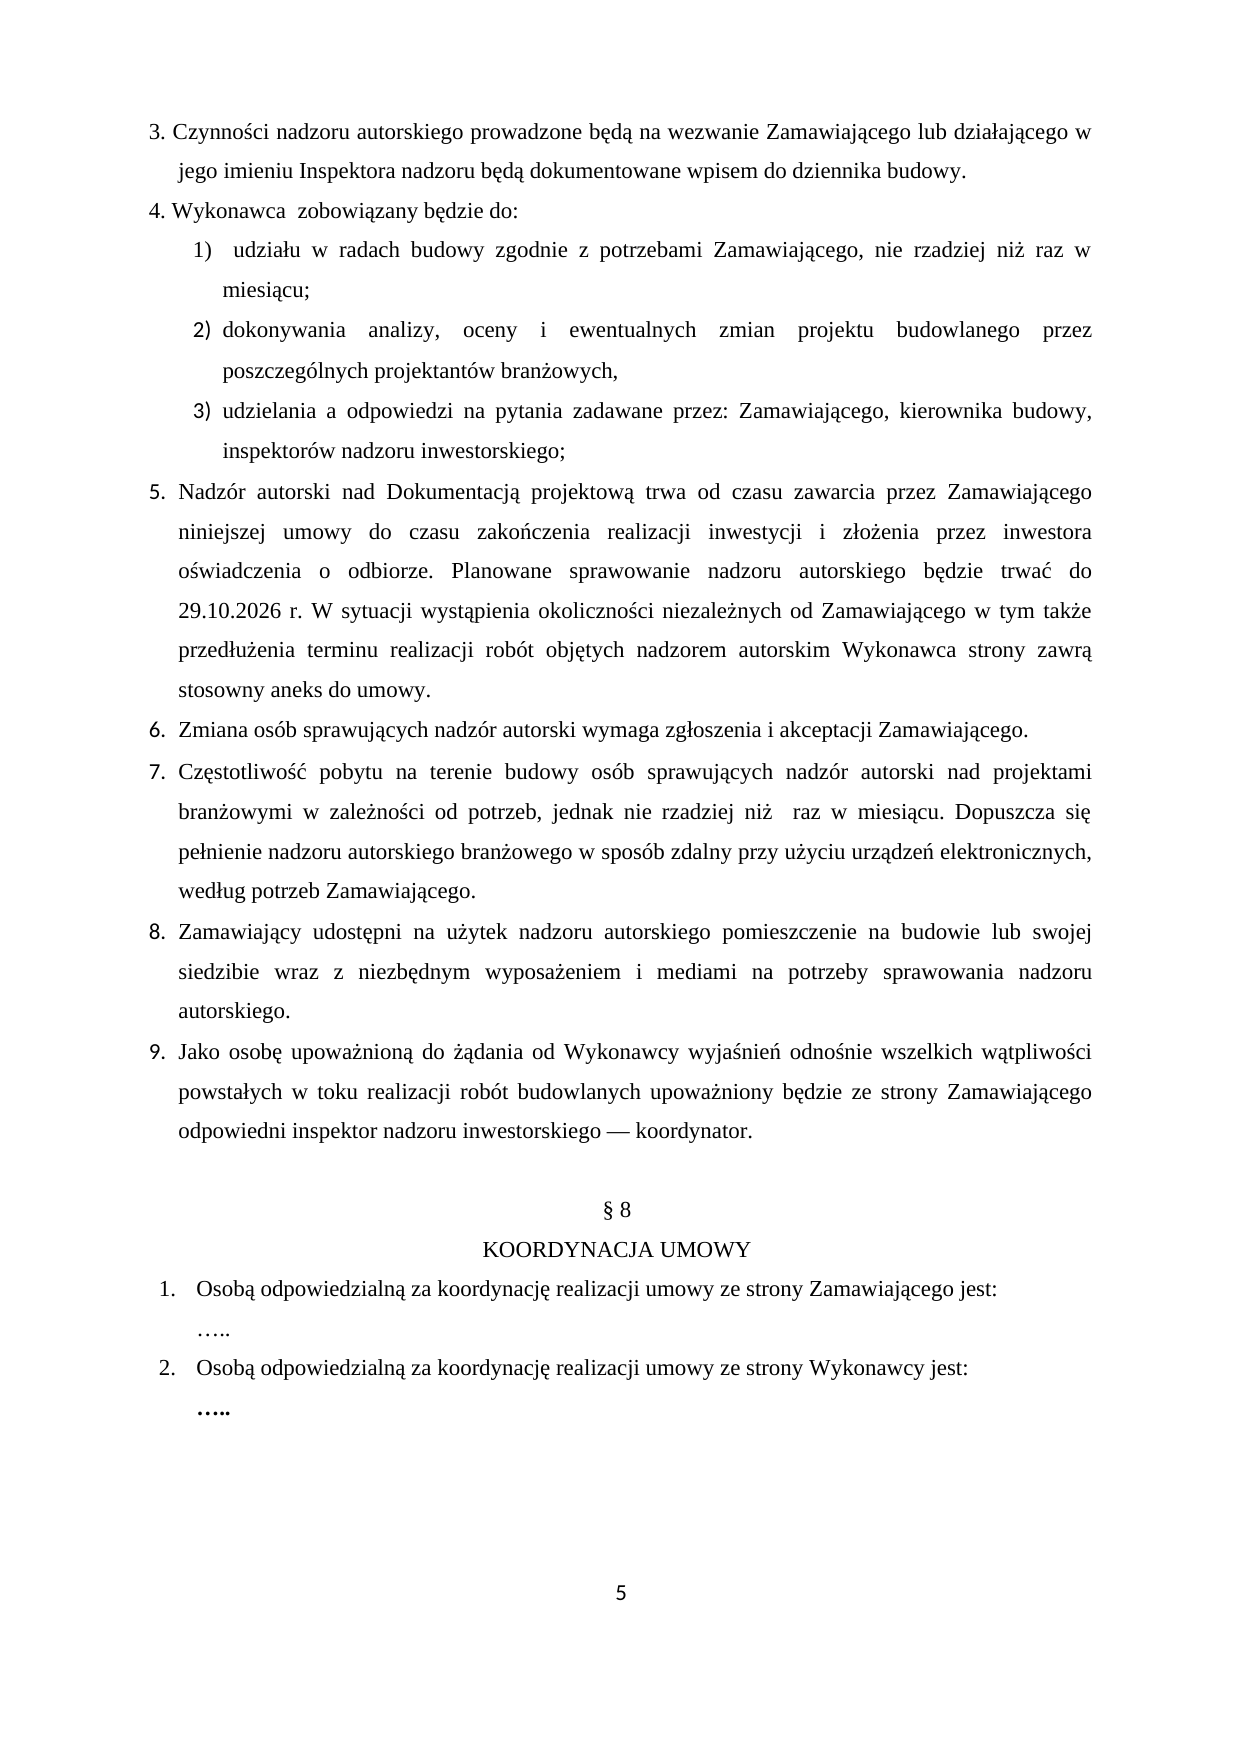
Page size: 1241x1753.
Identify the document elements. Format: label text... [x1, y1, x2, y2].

list Osobą odpowiedzialną za koordynację realizacji umowy ze strony Wykonawcy jest: [159, 1354, 1085, 1381]
list ….. [196, 1394, 1085, 1420]
text KOORDYNACJA UMOWY [148, 1236, 1085, 1262]
list dokonywania analizy, oceny i ewentualnych zmian projektu budowlanego przez poszczególnych projektantów branżowych, [193, 316, 1093, 383]
text 3. Czynności nadzoru autorskiego prowadzone będą na wezwanie Zamawiającego lub działającego w jego imieniu Inspektora nadzoru będą dokumentowane wpisem do dziennika budowy. [148, 118, 1093, 184]
list udzielania a odpowiedzi na pytania zadawane przez: Zamawiającego, kierownika budowy, inspektorów nadzoru inwestorskiego; [193, 396, 1093, 464]
list Osobą odpowiedzialną za koordynację realizacji umowy ze strony Zamawiającego jest: [159, 1276, 1085, 1302]
text 4. Wykonawca zobowiązany będzie do: [148, 197, 1093, 223]
list Zamawiający udostępni na użytek nadzoru autorskiego pomieszczenie na budowie lub swojej siedzibie wraz z niezbędnym wyposażeniem i mediami na potrzeby sprawowania nadzoru autorskiego. [148, 917, 1093, 1024]
text 1) udziału w radach budowy zgodnie z potrzebami Zamawiającego, nie rzadziej niż raz w miesiącu; [193, 237, 1093, 302]
text § 8 [148, 1197, 1085, 1223]
list ….. [196, 1315, 1085, 1341]
list Jako osobę upoważnioną do żądania od Wykonawcy wyjaśnień odnośnie wszelkich wątpliwości powstałych w toku realizacji robót budowlanych upoważniony będzie ze strony Zamawiającego odpowiedni inspektor nadzoru inwestorskiego — koordynator. [148, 1037, 1093, 1144]
list Zmiana osób sprawujących nadzór autorski wymaga zgłoszenia i akceptacji Zamawiającego. [148, 715, 1093, 743]
list Nadzór autorski nad Dokumentacją projektową trwa od czasu zawarcia przez Zamawiającego niniejszej umowy do czasu zakończenia realizacji inwestycji i złożenia przez inwestora oświadczenia o odbiorze. Planowane sprawowanie nadzoru autorskiego będzie trwać do 29.10.2026 r. W sytuacji wystąpienia okoliczności niezależnych od Zamawiającego w tym także przedłużenia terminu realizacji robót objętych nadzorem autorskim Wykonawca strony zawrą stosowny aneks do umowy. [148, 477, 1093, 702]
list Częstotliwość pobytu na terenie budowy osób sprawujących nadzór autorski nad projektami branżowymi w zależności od potrzeb, jednak nie rzadziej niż raz w miesiącu. Dopuszcza się pełnienie nadzoru autorskiego branżowego w sposób zdalny przy użyciu urządzeń elektronicznych, według potrzeb Zamawiającego. [148, 757, 1093, 904]
